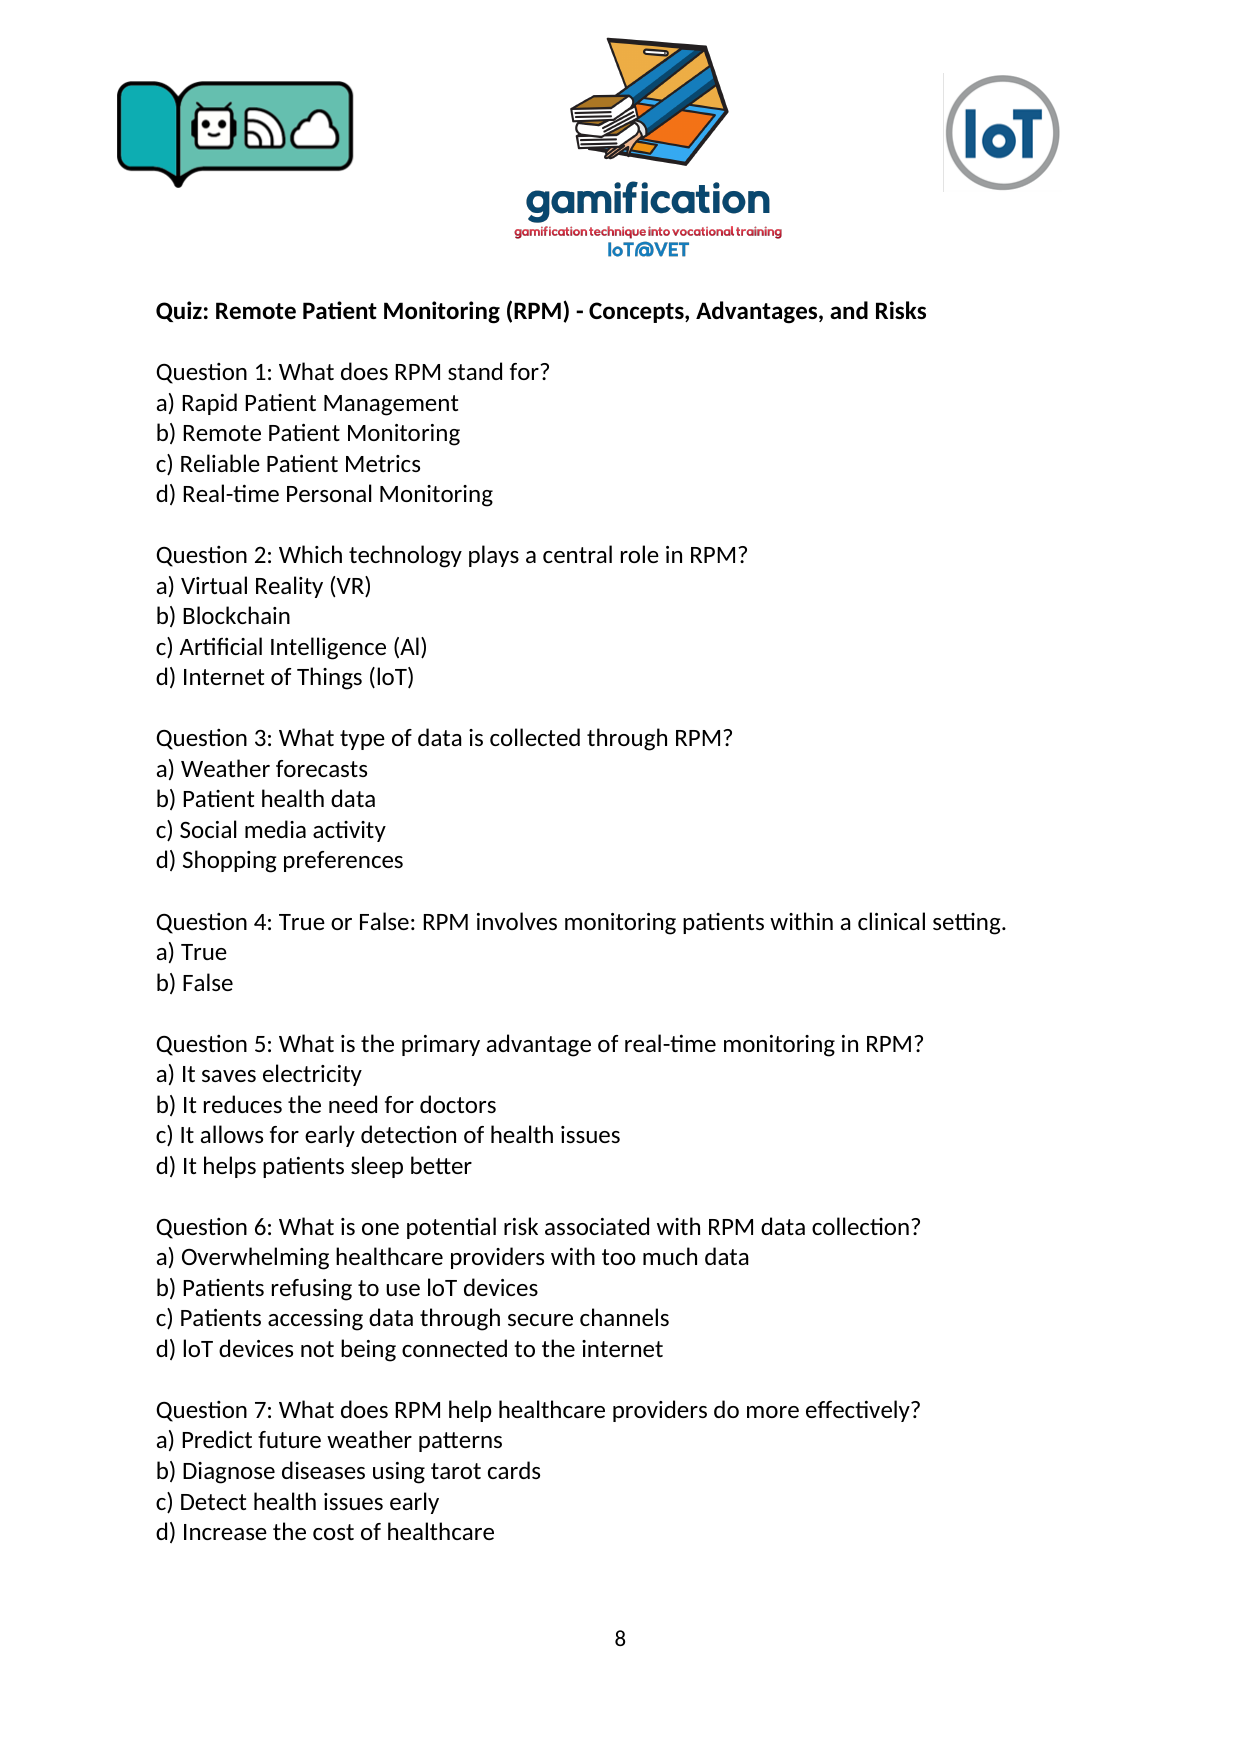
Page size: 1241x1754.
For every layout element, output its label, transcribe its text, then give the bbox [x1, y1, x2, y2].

text a) True [156, 936, 1122, 967]
text Question 6: What is one potential risk associated with RPM data collection? [156, 1211, 1122, 1241]
text c) It allows for early detection of health issues [156, 1119, 1122, 1150]
text d) It helps patients sleep better [156, 1150, 1122, 1180]
text b) Blockchain [156, 601, 1122, 631]
text c) Reliable Patient Metrics [156, 448, 1122, 478]
text Question 1: What does RPM stand for? [156, 356, 1122, 387]
text b) False [156, 967, 1122, 997]
text a) Predict future weather patterns [156, 1424, 1122, 1455]
text d) Shopping preferences [156, 845, 1122, 875]
text Question 3: What type of data is collected through RPM? [156, 723, 1122, 753]
text b) It reduces the need for doctors [156, 1089, 1122, 1119]
text d) loT devices not being connected to the internet [156, 1333, 1122, 1363]
text b) Patients refusing to use loT devices [156, 1272, 1122, 1302]
text a) Virtual Reality (VR) [156, 570, 1122, 601]
text a) It saves electricity [156, 1058, 1122, 1089]
text a) Weather forecasts [156, 753, 1122, 784]
text Question 7: What does RPM help healthcare providers do more effectively? [156, 1394, 1122, 1424]
text Question 4: True or False: RPM involves monitoring patients within a clinical setting. [156, 906, 1122, 936]
text d) Real-time Personal Monitoring [156, 478, 1122, 509]
text d) Internet of Things (loT) [156, 662, 1122, 692]
text Quiz: Remote Patient Monitoring (RPM) - Concepts, Advantages, and Risks [156, 295, 1122, 326]
text Question 2: Which technology plays a central role in RPM? [156, 539, 1122, 570]
text b) Diagnose diseases using tarot cards [156, 1455, 1122, 1486]
text b) Patient health data [156, 784, 1122, 814]
text Question 5: What is the primary advantage of real-time monitoring in RPM? [156, 1028, 1122, 1058]
text c) Patients accessing data through secure channels [156, 1302, 1122, 1333]
picture [117, 20, 1062, 274]
text b) Remote Patient Monitoring [156, 417, 1122, 448]
text c) Social media activity [156, 814, 1122, 845]
text c) Detect health issues early [156, 1486, 1122, 1516]
text d) Increase the cost of healthcare [156, 1516, 1122, 1547]
text c) Artificial Intelligence (Al) [156, 631, 1122, 662]
text a) Rapid Patient Management [156, 387, 1122, 417]
text a) Overwhelming healthcare providers with too much data [156, 1241, 1122, 1272]
